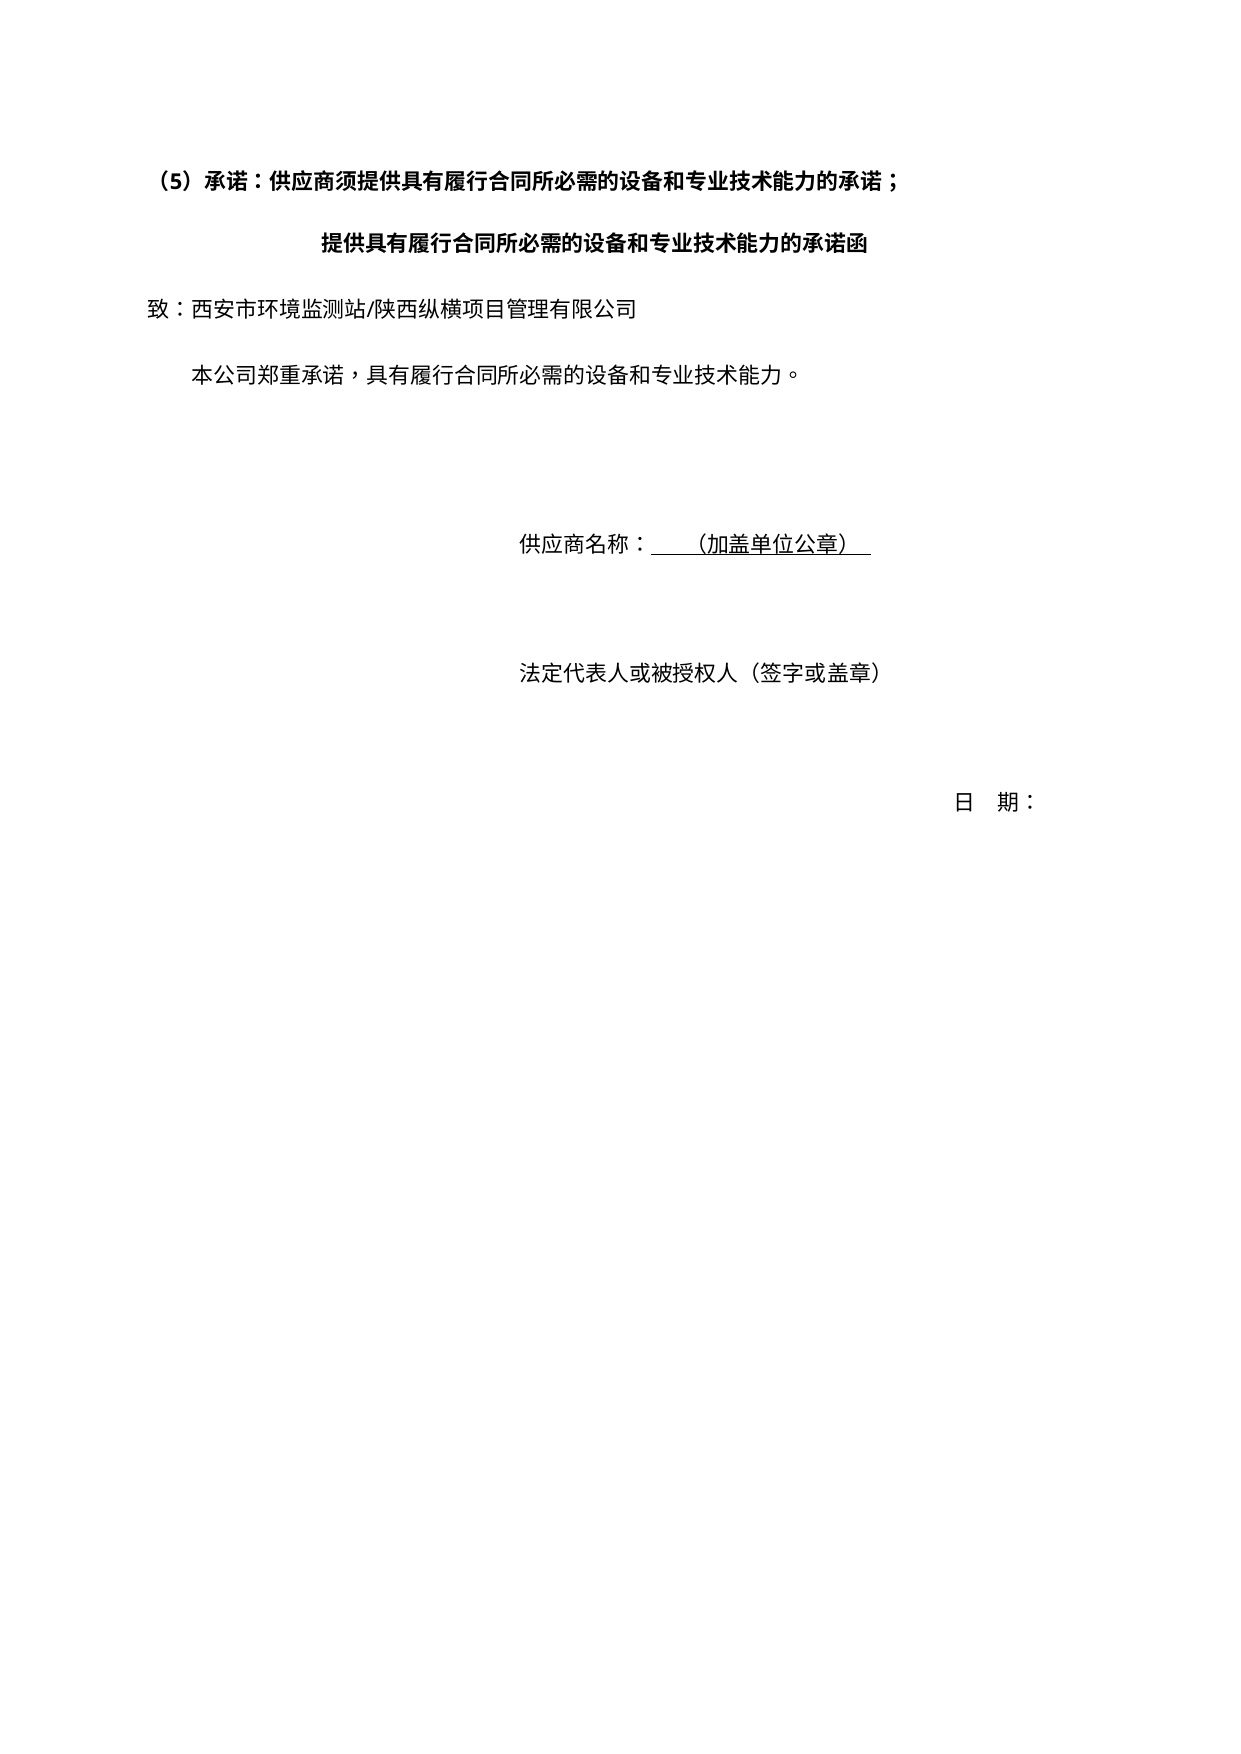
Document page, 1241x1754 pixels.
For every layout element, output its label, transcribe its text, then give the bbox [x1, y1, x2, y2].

text 日 期： [148, 784, 1041, 819]
text 提供具有履行合同所必需的设备和专业技术能力的承诺函 [148, 226, 1041, 261]
text 致：西安市环境监测站/陕西纵横项目管理有限公司 [148, 291, 1041, 325]
text 法定代表人或被授权人（签字或盖章） [148, 655, 982, 690]
text 本公司郑重承诺，具有履行合同所必需的设备和专业技术能力。 [148, 357, 1041, 392]
text （5）承诺：供应商须提供具有履行合同所必需的设备和专业技术能力的承诺； [148, 164, 1041, 198]
text 供应商名称： （加盖单位公章） [148, 526, 1041, 561]
